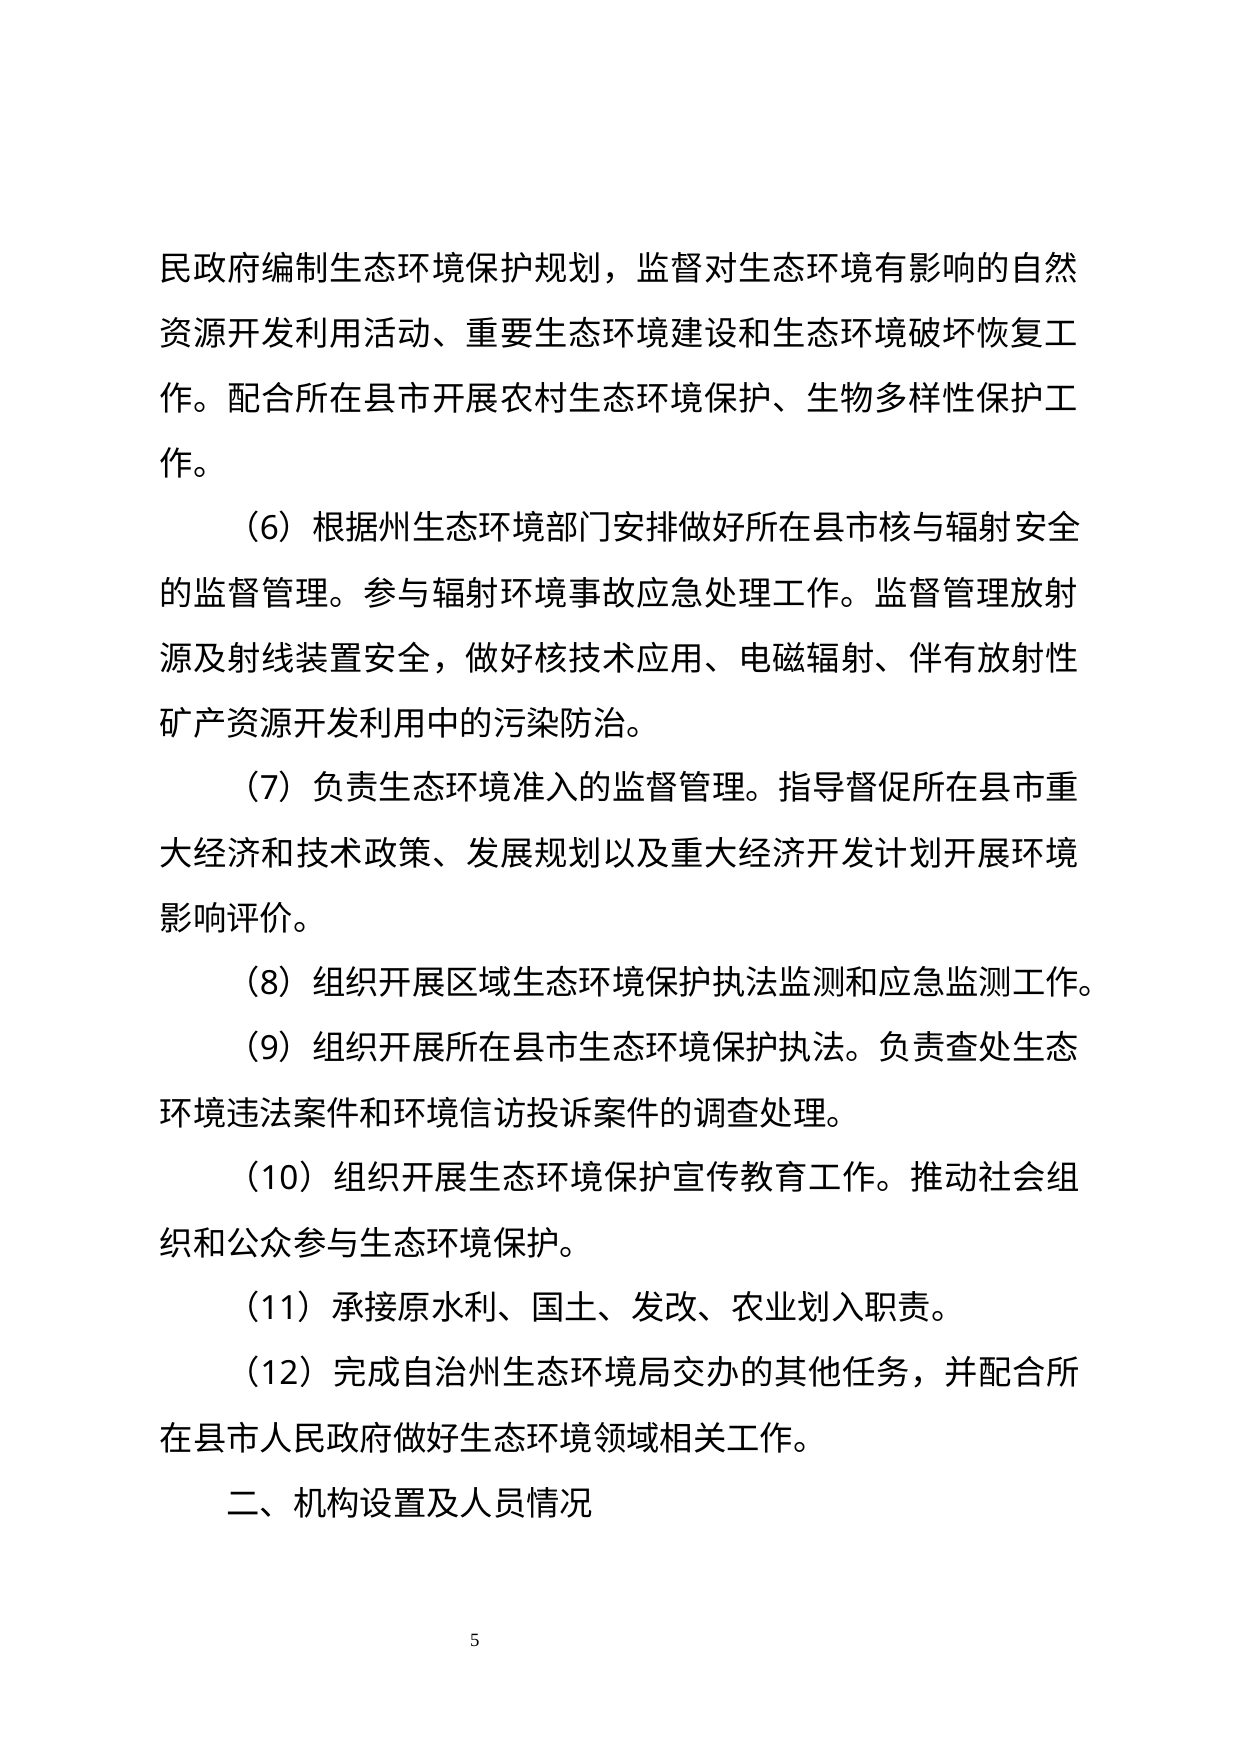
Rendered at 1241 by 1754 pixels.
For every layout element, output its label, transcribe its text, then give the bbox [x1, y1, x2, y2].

text （8）组织开展区域生态环境保护执法监测和应急监测工作。 [159, 948, 1081, 1013]
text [159, 233, 1081, 493]
text （9）组织开展所在县市生态环境保护执法。负责查处生态环境违法案件和环境信访投诉案件的调查处理。 [159, 1013, 1081, 1143]
text （11）承接原水利、国土、发改、农业划入职责。 [159, 1273, 1081, 1338]
text 二、机构设置及人员情况 [159, 1468, 1081, 1533]
text （7）负责生态环境准入的监督管理。指导督促所在县市重大经济和技术政策、发展规划以及重大经济开发计划开展环境影响评价。 [159, 753, 1081, 948]
text （6）根据州生态环境部门安排做好所在县市核与辐射安全的监督管理。参与辐射环境事故应急处理工作。监督管理放射源及射线装置安全，做好核技术应用、电磁辐射、伴有放射性矿产资源开发利用中的污染防治。 [159, 493, 1081, 753]
text （12）完成自治州生态环境局交办的其他任务，并配合所在县市人民政府做好生态环境领域相关工作。 [159, 1338, 1081, 1468]
text （10）组织开展生态环境保护宣传教育工作。推动社会组织和公众参与生态环境保护。 [159, 1143, 1081, 1273]
